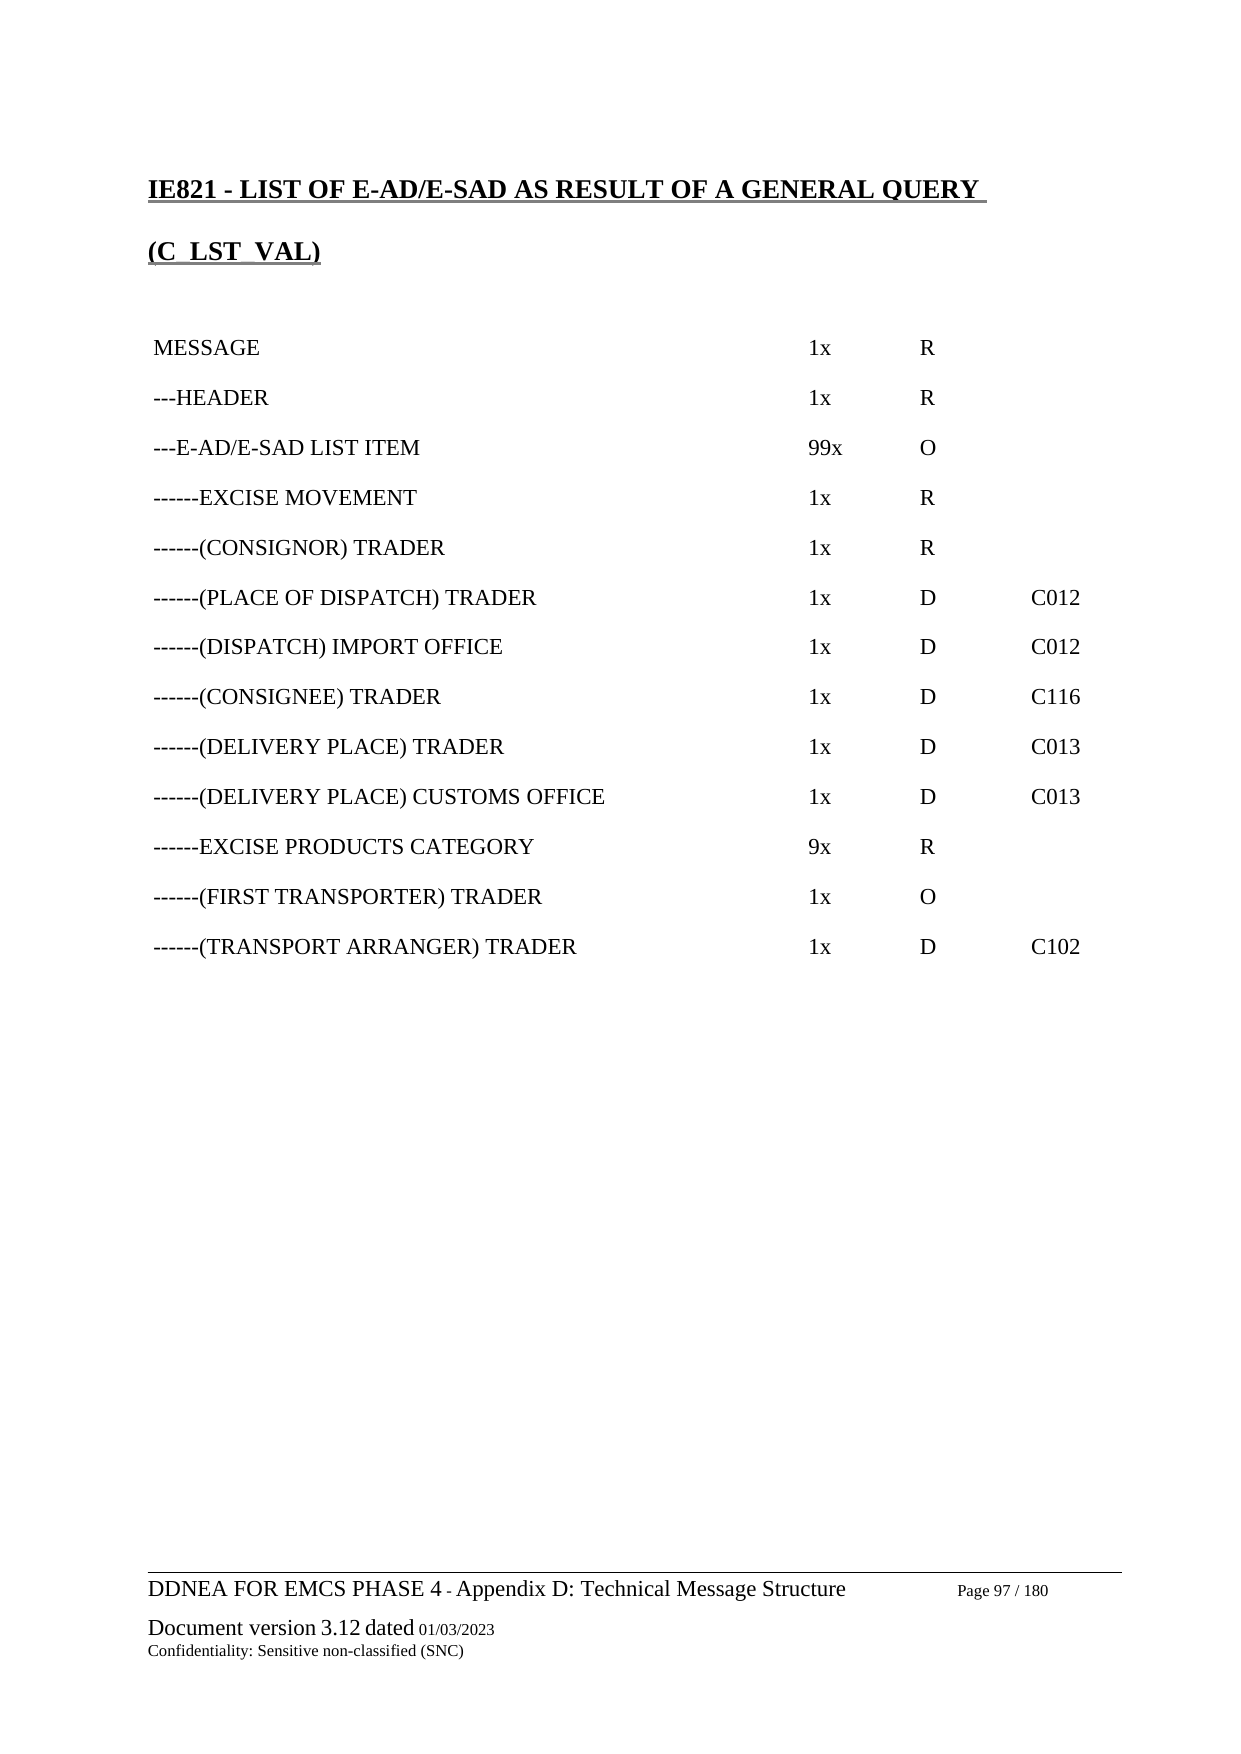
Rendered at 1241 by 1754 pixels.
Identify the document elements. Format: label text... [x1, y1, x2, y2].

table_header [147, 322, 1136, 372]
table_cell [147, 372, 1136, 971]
subtitle IE821 - LIST OF E-AD/E-SAD AS RESULT OF A GENERAL QUERY (C_LST_VAL) [148, 173, 1122, 266]
